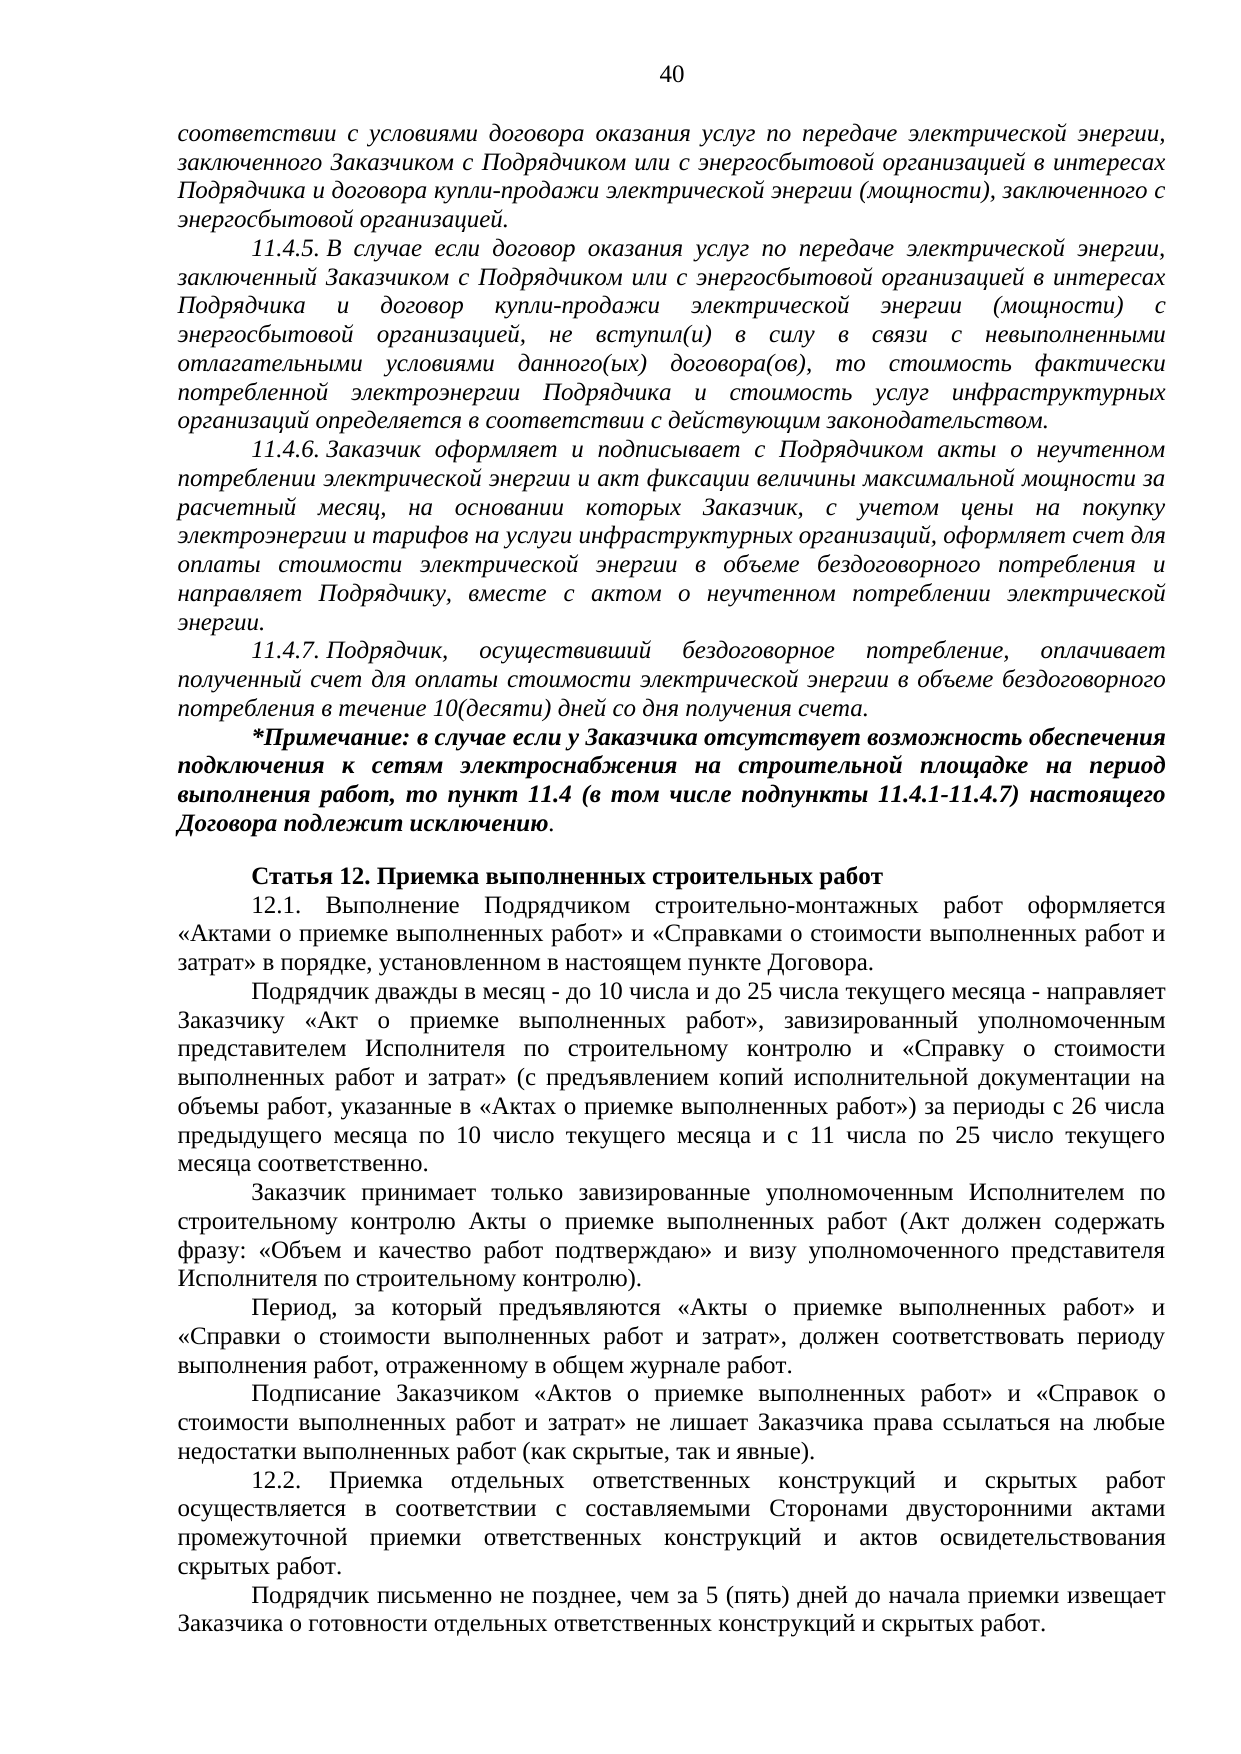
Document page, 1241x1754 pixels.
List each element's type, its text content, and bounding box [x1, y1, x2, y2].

text 11.4.5. В случае если договор оказания услуг по передаче электрической энергии, заключенный Заказчиком с Подрядчиком или с энергосбытовой организацией в интересах Подрядчика и договор купли-продажи электрической энергии (мощности) с энергосбытовой организацией, не вступил(и) в силу в связи с невыполненными отлагательными условиями данного(ых) договора(ов), то стоимость фактически потребленной электроэнергии Подрядчика и стоимость услуг инфраструктурных организаций определяется в соответствии с действующим законодательством. [177, 233, 1166, 434]
text Заказчик принимает только завизированные уполномоченным Исполнителем по строительному контролю Акты о приемке выполненных работ (Акт должен содержать фразу: «Объем и качество работ подтверждаю» и визу уполномоченного представителя Исполнителя по строительному контролю). [177, 1177, 1166, 1292]
text 11.4.7. Подрядчик, осуществивший бездоговорное потребление, оплачивает полученный счет для оплаты стоимости электрической энергии в объеме бездоговорного потребления в течение 10(десяти) дней со дня получения счета. [177, 636, 1166, 722]
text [177, 118, 1166, 233]
text 12.2. Приемка отдельных ответственных конструкций и скрытых работ осуществляется в соответствии с составляемыми Сторонами двусторонними актами промежуточной приемки ответственных конструкций и актов освидетельствования скрытых работ. [177, 1465, 1166, 1580]
text Подписание Заказчиком «Актов о приемке выполненных работ» и «Справок о стоимости выполненных работ и затрат» не лишает Заказчика права ссылаться на любые недостатки выполненных работ (как скрытые, так и явные). [177, 1378, 1166, 1465]
text *Примечание: в случае если у Заказчика отсутствует возможность обеспечения подключения к сетям электроснабжения на строительной площадке на период выполнения работ, то пункт 11.4 (в том числе подпункты 11.4.1-11.4.7) настоящего Договора подлежит исключению. [177, 722, 1166, 837]
text Период, за который предъявляются «Акты о приемке выполненных работ» и «Справки о стоимости выполненных работ и затрат», должен соответствовать периоду выполнения работ, отраженному в общем журнале работ. [177, 1292, 1166, 1378]
text Подрядчик письменно не позднее, чем за 5 (пять) дней до начала приемки извещает Заказчика о готовности отдельных ответственных конструкций и скрытых работ. [177, 1580, 1166, 1637]
text 12.1. Выполнение Подрядчиком строительно-монтажных работ оформляется «Актами о приемке выполненных работ» и «Справками о стоимости выполненных работ и затрат» в порядке, установленном в настоящем пункте Договора. [177, 890, 1166, 976]
text Подрядчик дважды в месяц - до 10 числа и до 25 числа текущего месяца - направляет Заказчику «Акт о приемке выполненных работ», завизированный уполномоченным представителем Исполнителя по строительному контролю и «Справку о стоимости выполненных работ и затрат» (с предъявлением копий исполнительной документации на объемы работ, указанные в «Актах о приемке выполненных работ») за периоды с 26 числа предыдущего месяца по 10 число текущего месяца и с 11 числа по 25 число текущего месяца соответственно. [177, 976, 1166, 1177]
list Статья 12. Приемка выполненных строительных работ [177, 861, 1166, 890]
text 11.4.6. Заказчик оформляет и подписывает с Подрядчиком акты о неучтенном потреблении электрической энергии и акт фиксации величины максимальной мощности за расчетный месяц, на основании которых Заказчик, с учетом цены на покупку электроэнергии и тарифов на услуги инфраструктурных организаций, оформляет счет для оплаты стоимости электрической энергии в объеме бездоговорного потребления и направляет Подрядчику, вместе c актом о неучтенном потреблении электрической энергии. [177, 434, 1166, 636]
